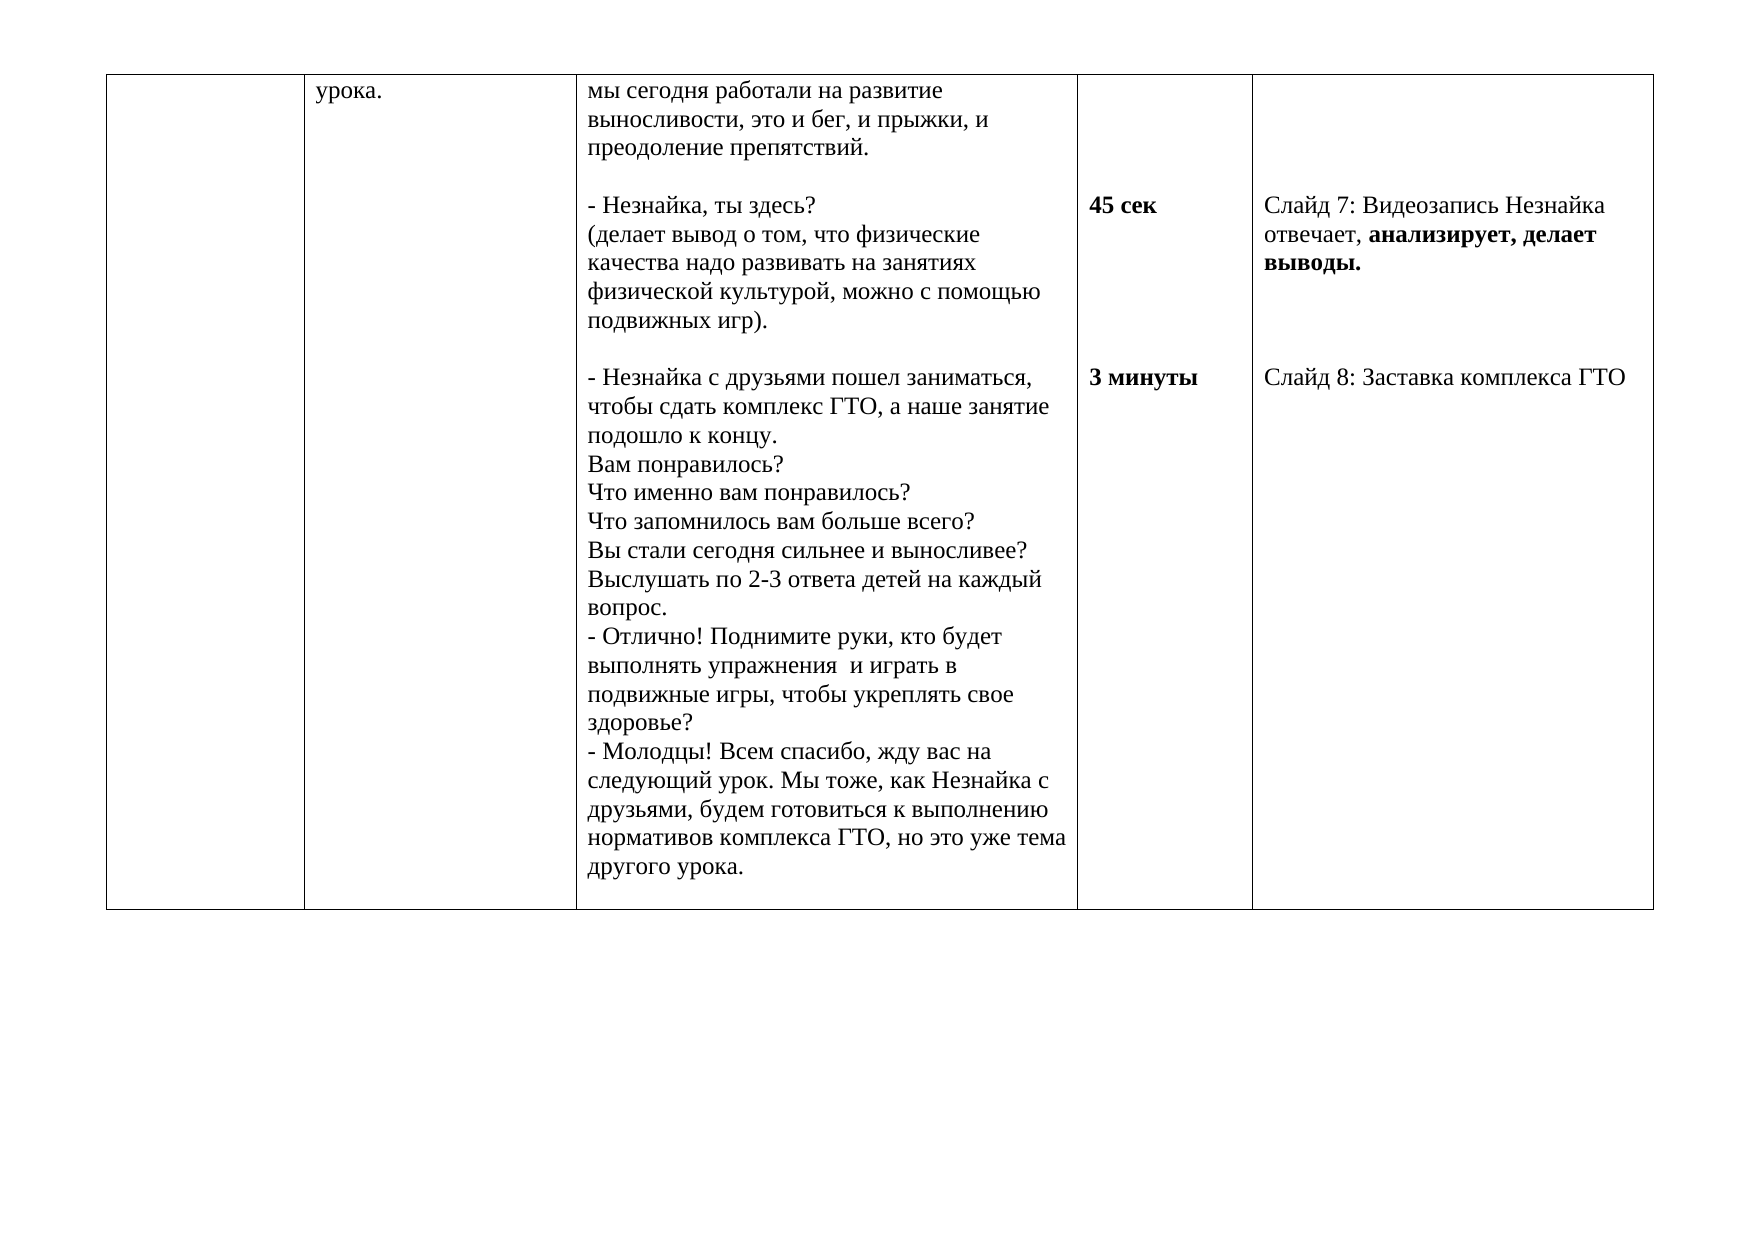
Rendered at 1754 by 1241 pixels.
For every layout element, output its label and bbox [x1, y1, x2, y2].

table_cell [577, 75, 1077, 909]
table_cell [107, 75, 304, 909]
table_cell [1253, 75, 1653, 909]
table_cell [305, 75, 576, 909]
table_cell [1078, 75, 1252, 909]
